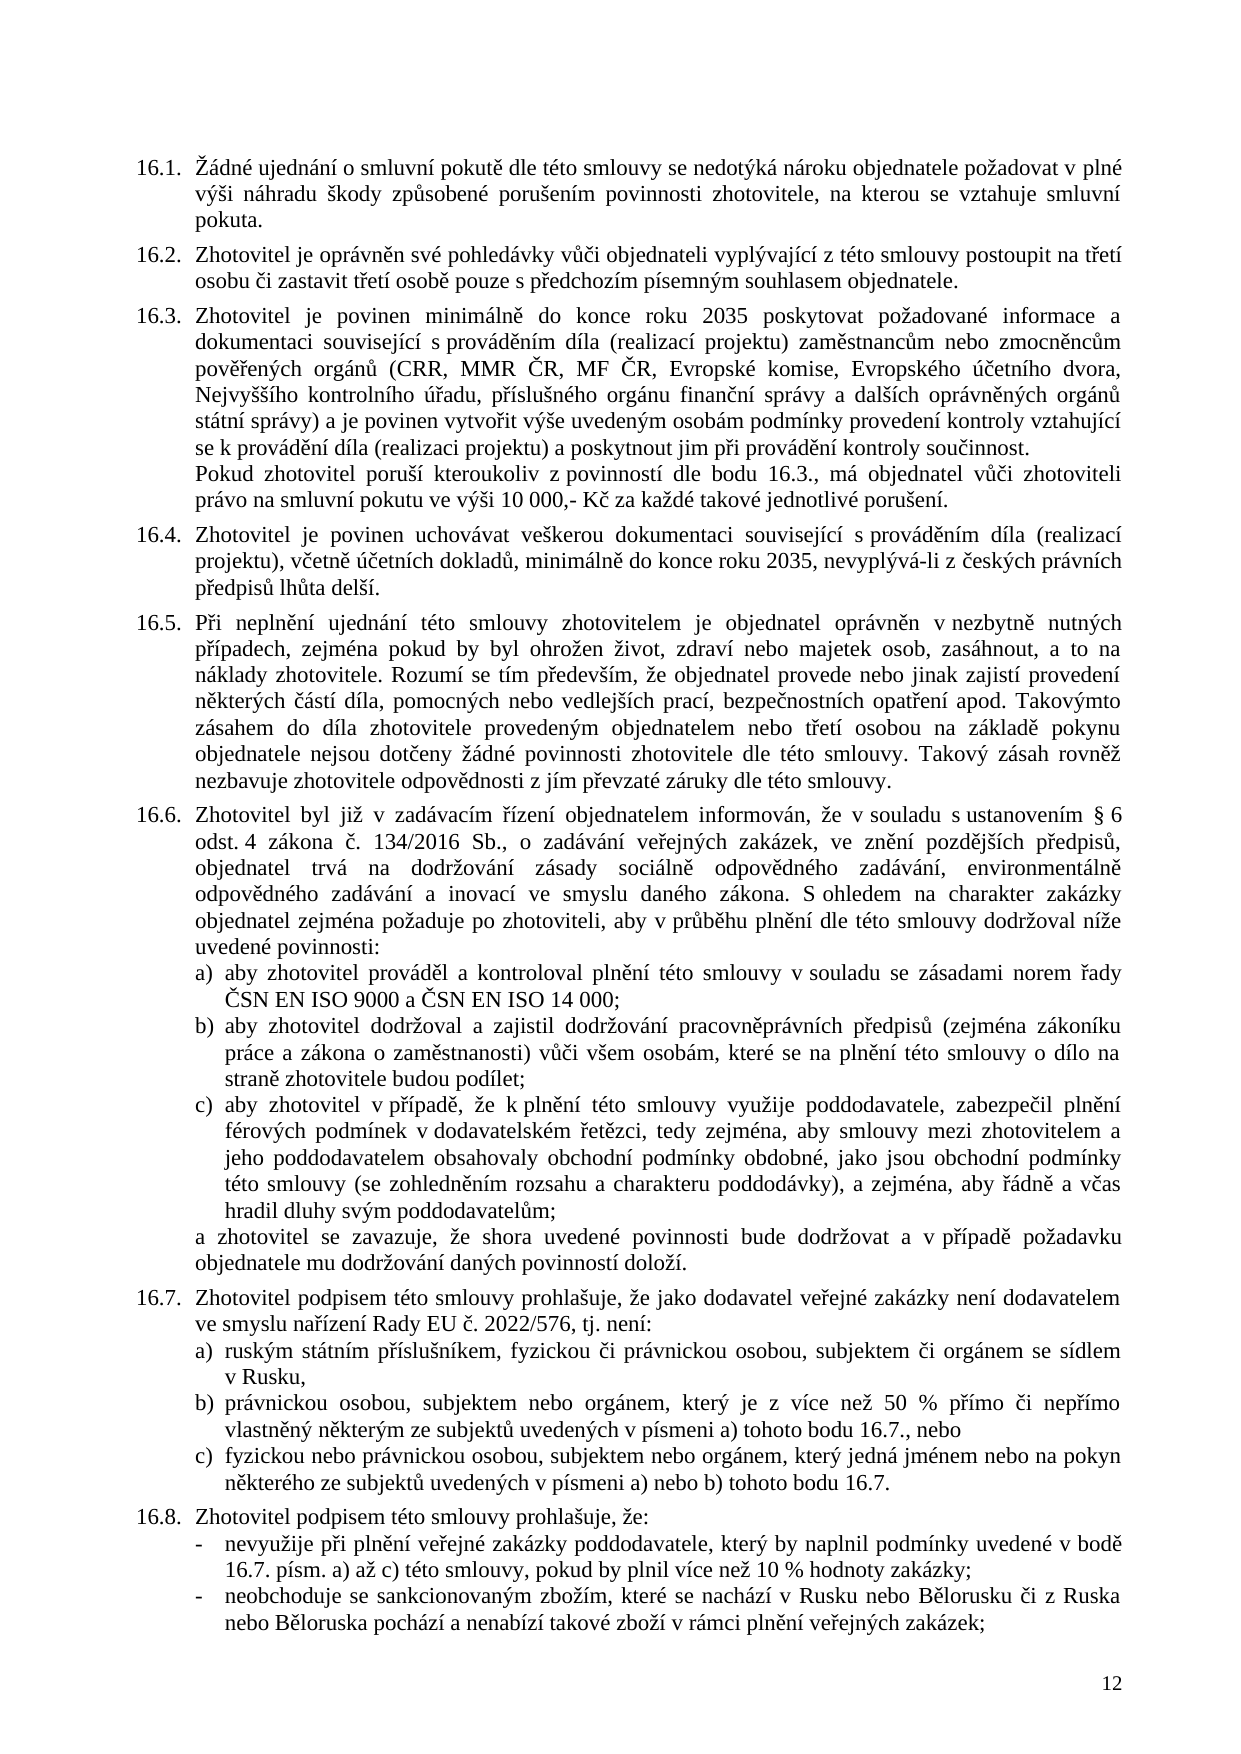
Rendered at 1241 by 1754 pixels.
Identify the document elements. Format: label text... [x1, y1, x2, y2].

list Zhotovitel je povinen uchovávat veškerou dokumentaci související s prováděním díla (realizací projektu), včetně účetních dokladů, minimálně do konce roku 2035, nevyplývá-li z českých právních předpisů lhůta delší. [136, 521, 1122, 600]
text c) fyzickou nebo právnickou osobou, subjektem nebo orgánem, který jedná jménem nebo na pokyn některého ze subjektů uvedených v písmeni a) nebo b) tohoto bodu 16.7. [195, 1442, 1122, 1495]
list Zhotovitel je povinen minimálně do konce roku 2035 poskytovat požadované informace a dokumentaci související s prováděním díla (realizací projektu) zaměstnancům nebo zmocněncům pověřených orgánů (CRR, MMR ČR, MF ČR, Evropské komise, Evropského účetního dvora, Nejvyššího kontrolního úřadu, příslušného orgánu finanční správy a dalších oprávněných orgánů státní správy) a je povinen vytvořit výše uvedeným osobám podmínky provedení kontroly vztahující se k provádění díla (realizaci projektu) a poskytnout jim při provádění kontroly součinnost. [136, 302, 1122, 460]
list Zhotovitel je oprávněn své pohledávky vůči objednateli vyplývající z této smlouvy postoupit na třetí osobu či zastavit třetí osobě pouze s předchozím písemným souhlasem objednatele. [136, 241, 1122, 294]
list Zhotovitel podpisem této smlouvy prohlašuje, že: [136, 1503, 1122, 1529]
list neobchoduje se sankcionovaným zbožím, které se nachází v Rusku nebo Bělorusku či z Ruska nebo Běloruska pochází a nenabízí takové zboží v rámci plnění veřejných zakázek; [195, 1582, 1122, 1635]
list Zhotovitel byl již v zadávacím řízení objednatelem informován, že v souladu s ustanovením § 6 odst. 4 zákona č. 134/2016 Sb., o zadávání veřejných zakázek, ve znění pozdějších předpisů, objednatel trvá na dodržování zásady sociálně odpovědného zadávání, environmentálně odpovědného zadávání a inovací ve smyslu daného zákona. S ohledem na charakter zakázky objednatel zejména požaduje po zhotoviteli, aby v průběhu plnění dle této smlouvy dodržoval níže uvedené povinnosti: [136, 801, 1122, 959]
list Zhotovitel podpisem této smlouvy prohlašuje, že jako dodavatel veřejné zakázky není dodavatelem ve smyslu nařízení Rady EU č. 2022/576, tj. není: [136, 1284, 1122, 1337]
text a) ruským státním příslušníkem, fyzickou či právnickou osobou, subjektem či orgánem se sídlem v Rusku, [195, 1337, 1122, 1389]
list aby zhotovitel dodržoval a zajistil dodržování pracovněprávních předpisů (zejména zákoníku práce a zákona o zaměstnanosti) vůči všem osobám, které se na plnění této smlouvy o dílo na straně zhotovitele budou podílet; [195, 1012, 1122, 1091]
list aby zhotovitel prováděl a kontroloval plnění této smlouvy v souladu se zásadami norem řady ČSN EN ISO 9000 a ČSN EN ISO 14 000; [195, 959, 1122, 1012]
text Pokud zhotovitel poruší kteroukoliv z povinností dle bodu 16.3., má objednatel vůči zhotoviteli právo na smluvní pokutu ve výši 10 000,- Kč za každé takové jednotlivé porušení. [195, 460, 1122, 513]
list Žádné ujednání o smluvní pokutě dle této smlouvy se nedotýká nároku objednatele požadovat v plné výši náhradu škody způsobené porušením povinnosti zhotovitele, na kterou se vztahuje smluvní pokuta. [136, 153, 1122, 233]
text b) právnickou osobou, subjektem nebo orgánem, který je z více než 50 % přímo či nepřímo vlastněný některým ze subjektů uvedených v písmeni a) tohoto bodu 16.7., nebo [195, 1389, 1122, 1442]
list Při neplnění ujednání této smlouvy zhotovitelem je objednatel oprávněn v nezbytně nutných případech, zejména pokud by byl ohrožen život, zdraví nebo majetek osob, zasáhnout, a to na náklady zhotovitele. Rozumí se tím především, že objednatel provede nebo jinak zajistí provedení některých částí díla, pomocných nebo vedlejších prací, bezpečnostních opatření apod. Takovýmto zásahem do díla zhotovitele provedeným objednatelem nebo třetí osobou na základě pokynu objednatele nejsou dotčeny žádné povinnosti zhotovitele dle této smlouvy. Takový zásah rovněž nezbavuje zhotovitele odpovědnosti z jím převzaté záruky dle této smlouvy. [136, 608, 1122, 793]
list aby zhotovitel v případě, že k plnění této smlouvy využije poddodavatele, zabezpečil plnění férových podmínek v dodavatelském řetězci, tedy zejména, aby smlouvy mezi zhotovitelem a jeho poddodavatelem obsahovaly obchodní podmínky obdobné, jako jsou obchodní podmínky této smlouvy (se zohledněním rozsahu a charakteru poddodávky), a zejména, aby řádně a včas hradil dluhy svým poddodavatelům; [195, 1091, 1122, 1223]
list nevyužije při plnění veřejné zakázky poddodavatele, který by naplnil podmínky uvedené v bodě 16.7. písm. a) až c) této smlouvy, pokud by plnil více než 10 % hodnoty zakázky; [195, 1529, 1122, 1582]
text a zhotovitel se zavazuje, že shora uvedené povinnosti bude dodržovat a v případě požadavku objednatele mu dodržování daných povinností doloží. [195, 1223, 1122, 1276]
